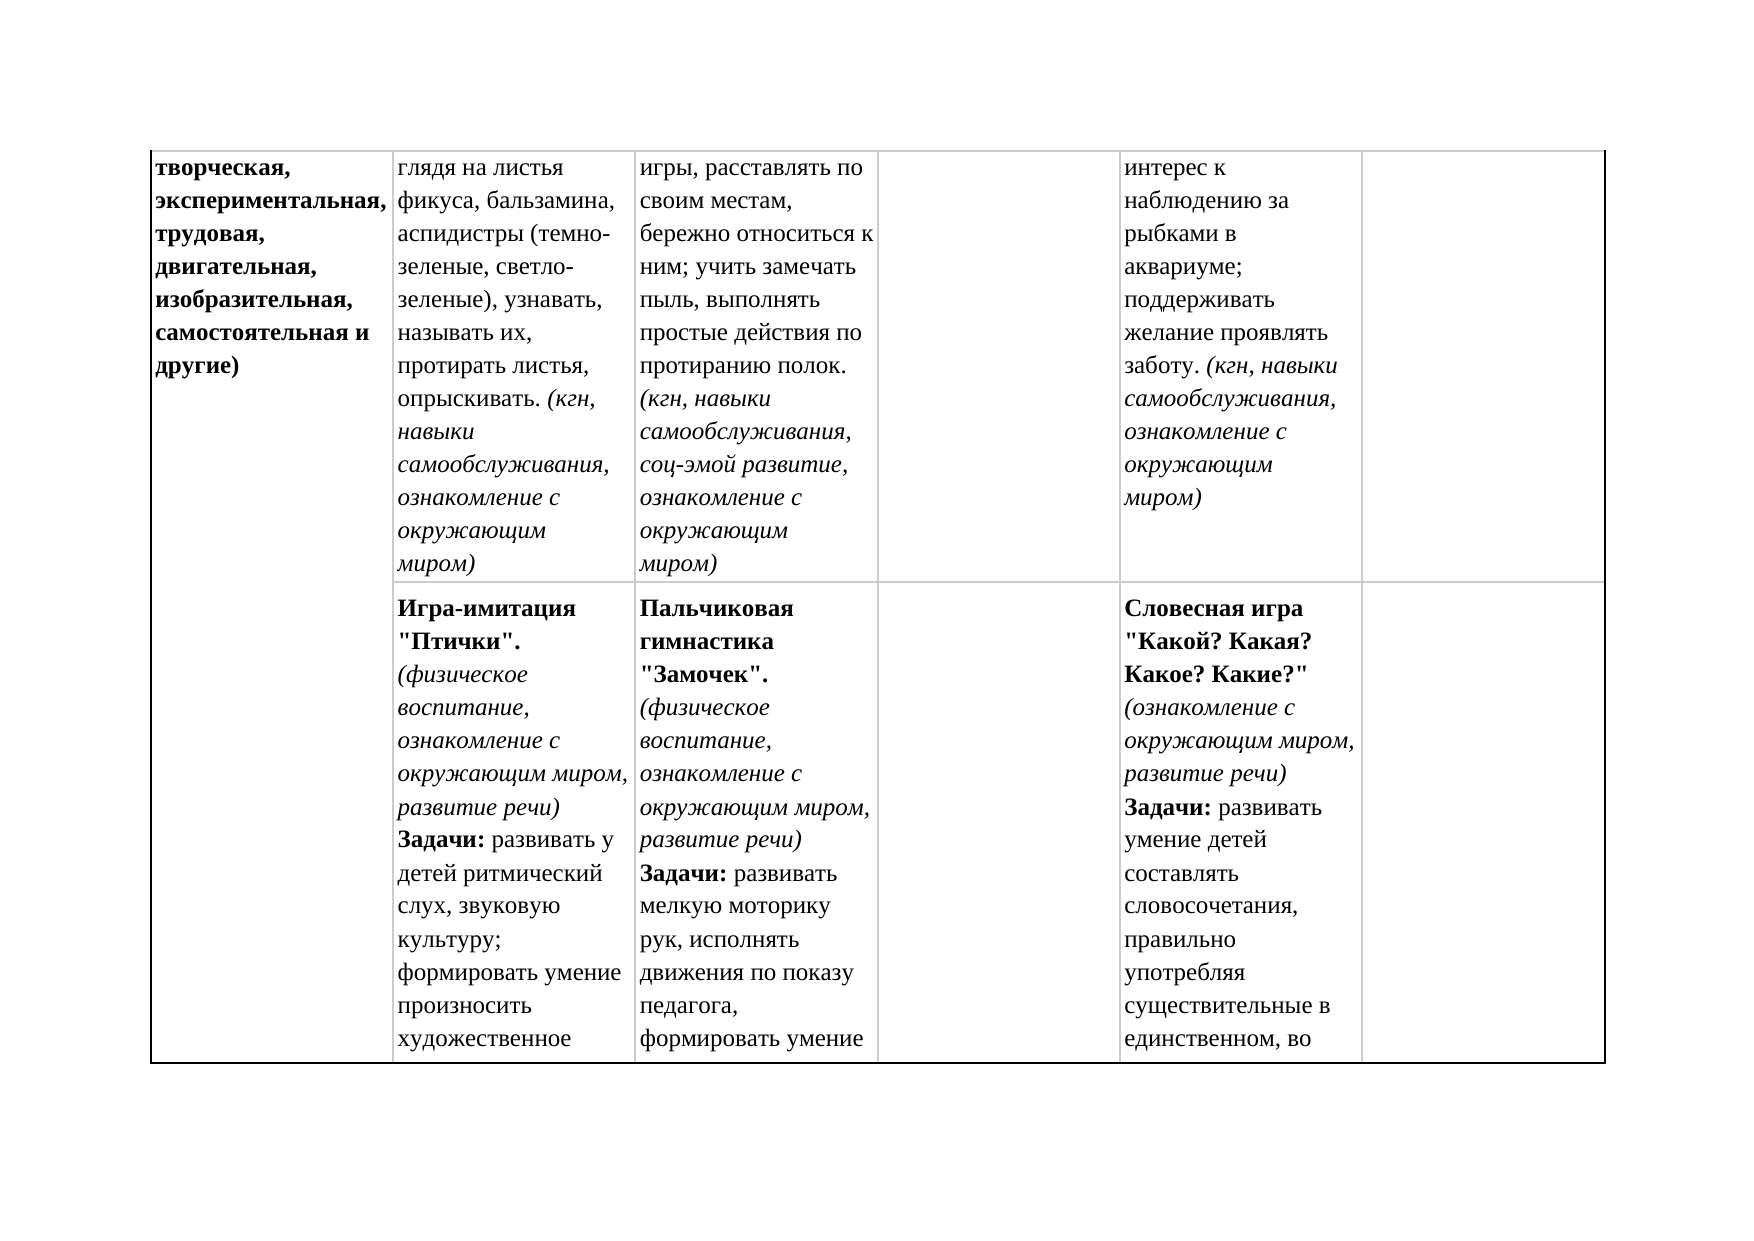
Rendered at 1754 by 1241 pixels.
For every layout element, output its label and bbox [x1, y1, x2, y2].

table_cell [1363, 152, 1604, 581]
table_cell [879, 583, 1119, 1062]
table_cell [636, 583, 877, 1062]
table_cell [1121, 583, 1361, 1062]
table_cell [394, 152, 634, 581]
table_cell [152, 152, 392, 1062]
table_cell [394, 583, 634, 1062]
table_cell [636, 152, 877, 581]
table_cell [1121, 152, 1361, 581]
table_cell [1363, 583, 1604, 1062]
table_cell [879, 152, 1119, 581]
